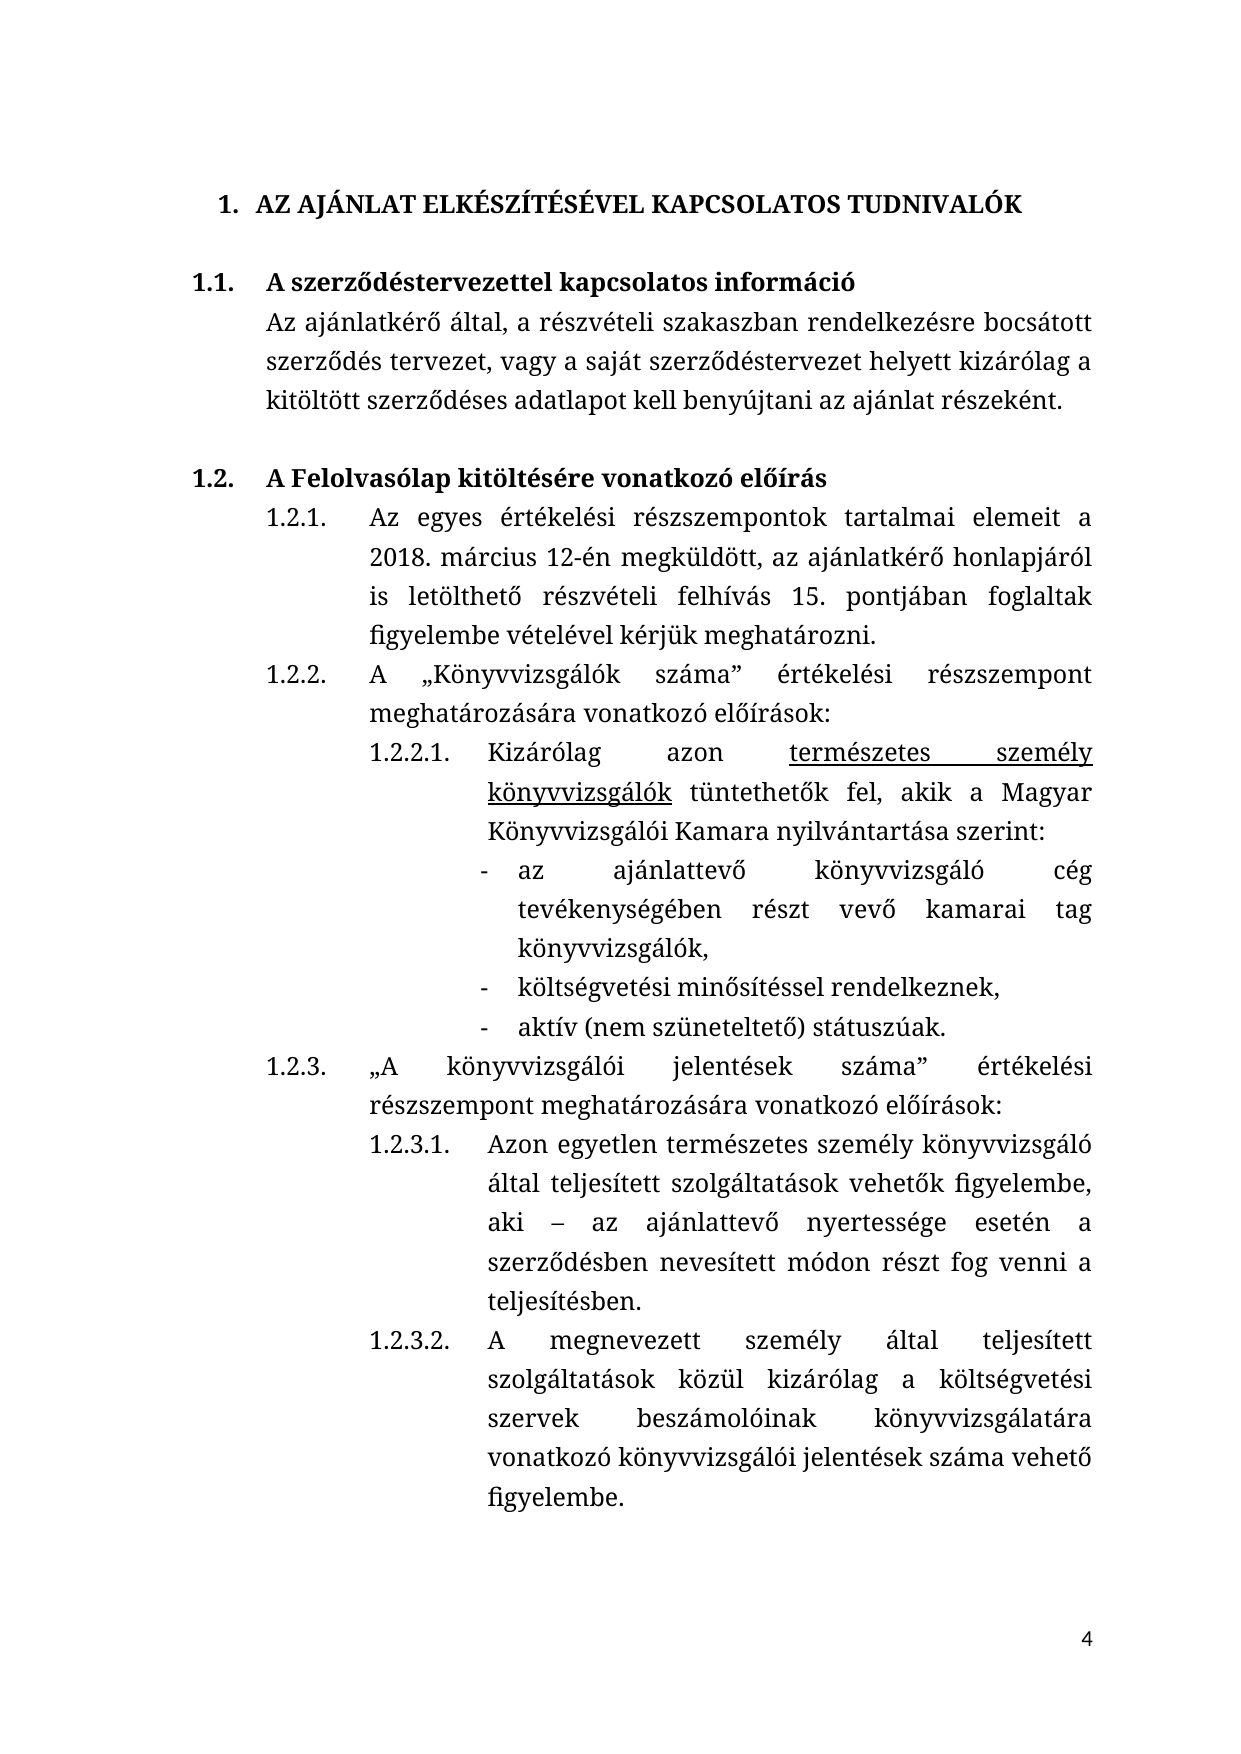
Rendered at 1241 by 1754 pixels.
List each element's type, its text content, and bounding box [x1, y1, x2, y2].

list A megnevezett személy által teljesített szolgáltatások közül kizárólag a költségvetési szervek beszámolóinak könyvvizsgálatára vonatkozó könyvvizsgálói jelentések száma vehető figyelembe. [369, 1323, 1093, 1513]
list költségvetési minősítéssel rendelkeznek, [480, 970, 1093, 1004]
list „A könyvvizsgálói jelentések száma” értékelési részszempont meghatározására vonatkozó előírások: [266, 1048, 1093, 1122]
list Kizárólag azon természetes személy könyvvizsgálók tüntethetők fel, akik a Magyar Könyvvizsgálói Kamara nyilvántartása szerint: [369, 735, 1093, 847]
list aktív (nem szüneteltető) státuszúak. [480, 1009, 1093, 1043]
text Az ajánlatkérő által, a részvételi szakaszban rendelkezésre bocsátott szerződés tervezet, vagy a saját szerződéstervezet helyett kizárólag a kitöltött szerződéses adatlapot kell benyújtani az ajánlat részeként. [266, 304, 1093, 417]
subtitle AZ AJÁNLAT ELKÉSZÍTÉSÉVEL KAPCSOLATOS TUDNIVALÓK [148, 187, 1093, 221]
list Azon egyetlen természetes személy könyvvizsgáló által teljesített szolgáltatások vehetők figyelembe, aki – az ajánlattevő nyertessége esetén a szerződésben nevesített módon részt fog venni a teljesítésben. [369, 1127, 1093, 1317]
list A „Könyvvizsgálók száma” értékelési részszempont meghatározására vonatkozó előírások: [266, 657, 1093, 730]
subtitle A szerződéstervezettel kapcsolatos információ [192, 265, 1093, 299]
list Az egyes értékelési részszempontok tartalmai elemeit a 2018. március 12-én megküldött, az ajánlatkérő honlapjáról is letölthető részvételi felhívás 15. pontjában foglaltak figyelembe vételével kérjük meghatározni. [266, 500, 1093, 652]
list az ajánlattevő könyvvizsgáló cég tevékenységében részt vevő kamarai tag könyvvizsgálók, [480, 853, 1093, 965]
subtitle A Felolvasólap kitöltésére vonatkozó előírás [192, 461, 1093, 495]
